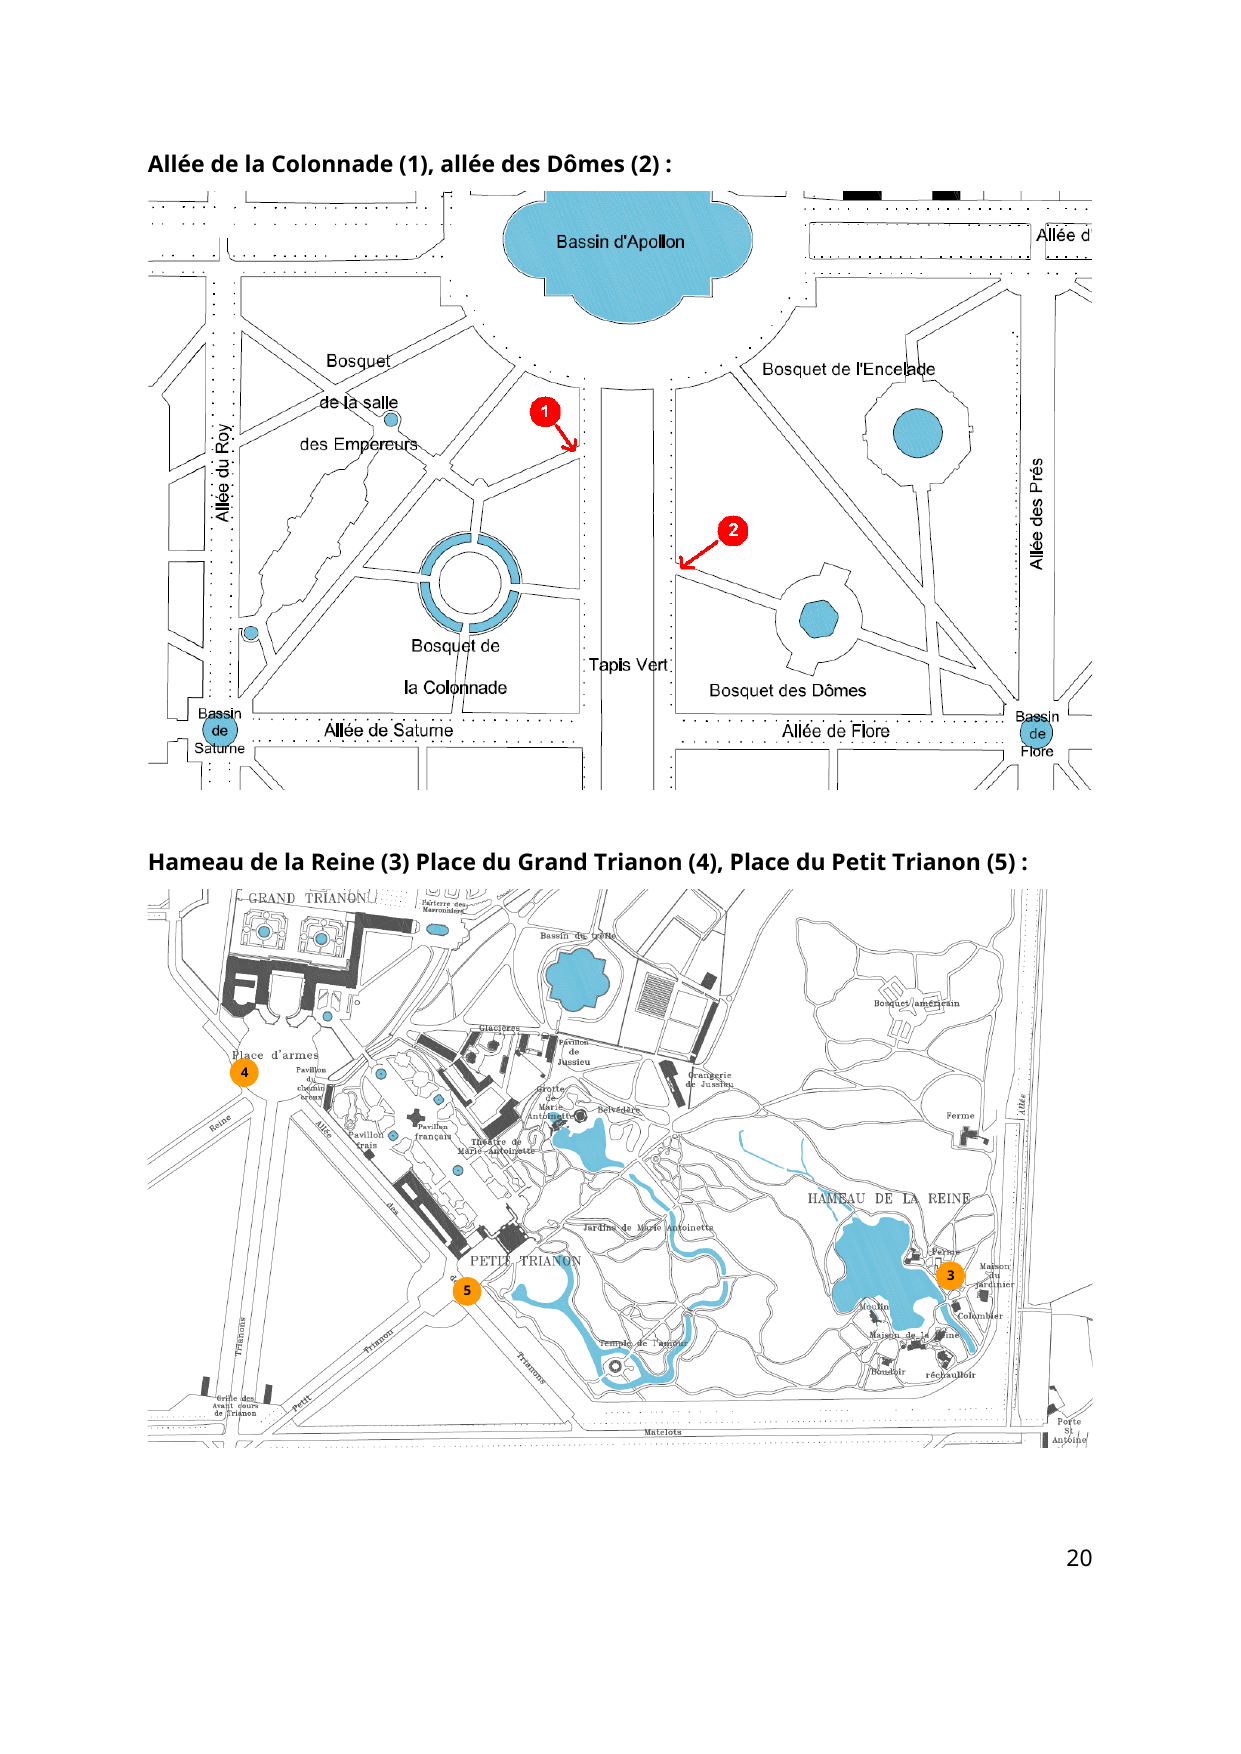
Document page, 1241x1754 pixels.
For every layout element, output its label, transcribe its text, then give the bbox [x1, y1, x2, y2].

text Hameau de la Reine (3) Place du Grand Trianon (4), Place du Petit Trianon (5) : [148, 846, 1093, 877]
picture [148, 191, 1092, 790]
text Allée de la Colonnade (1), allée des Dômes (2) : [148, 148, 1093, 179]
